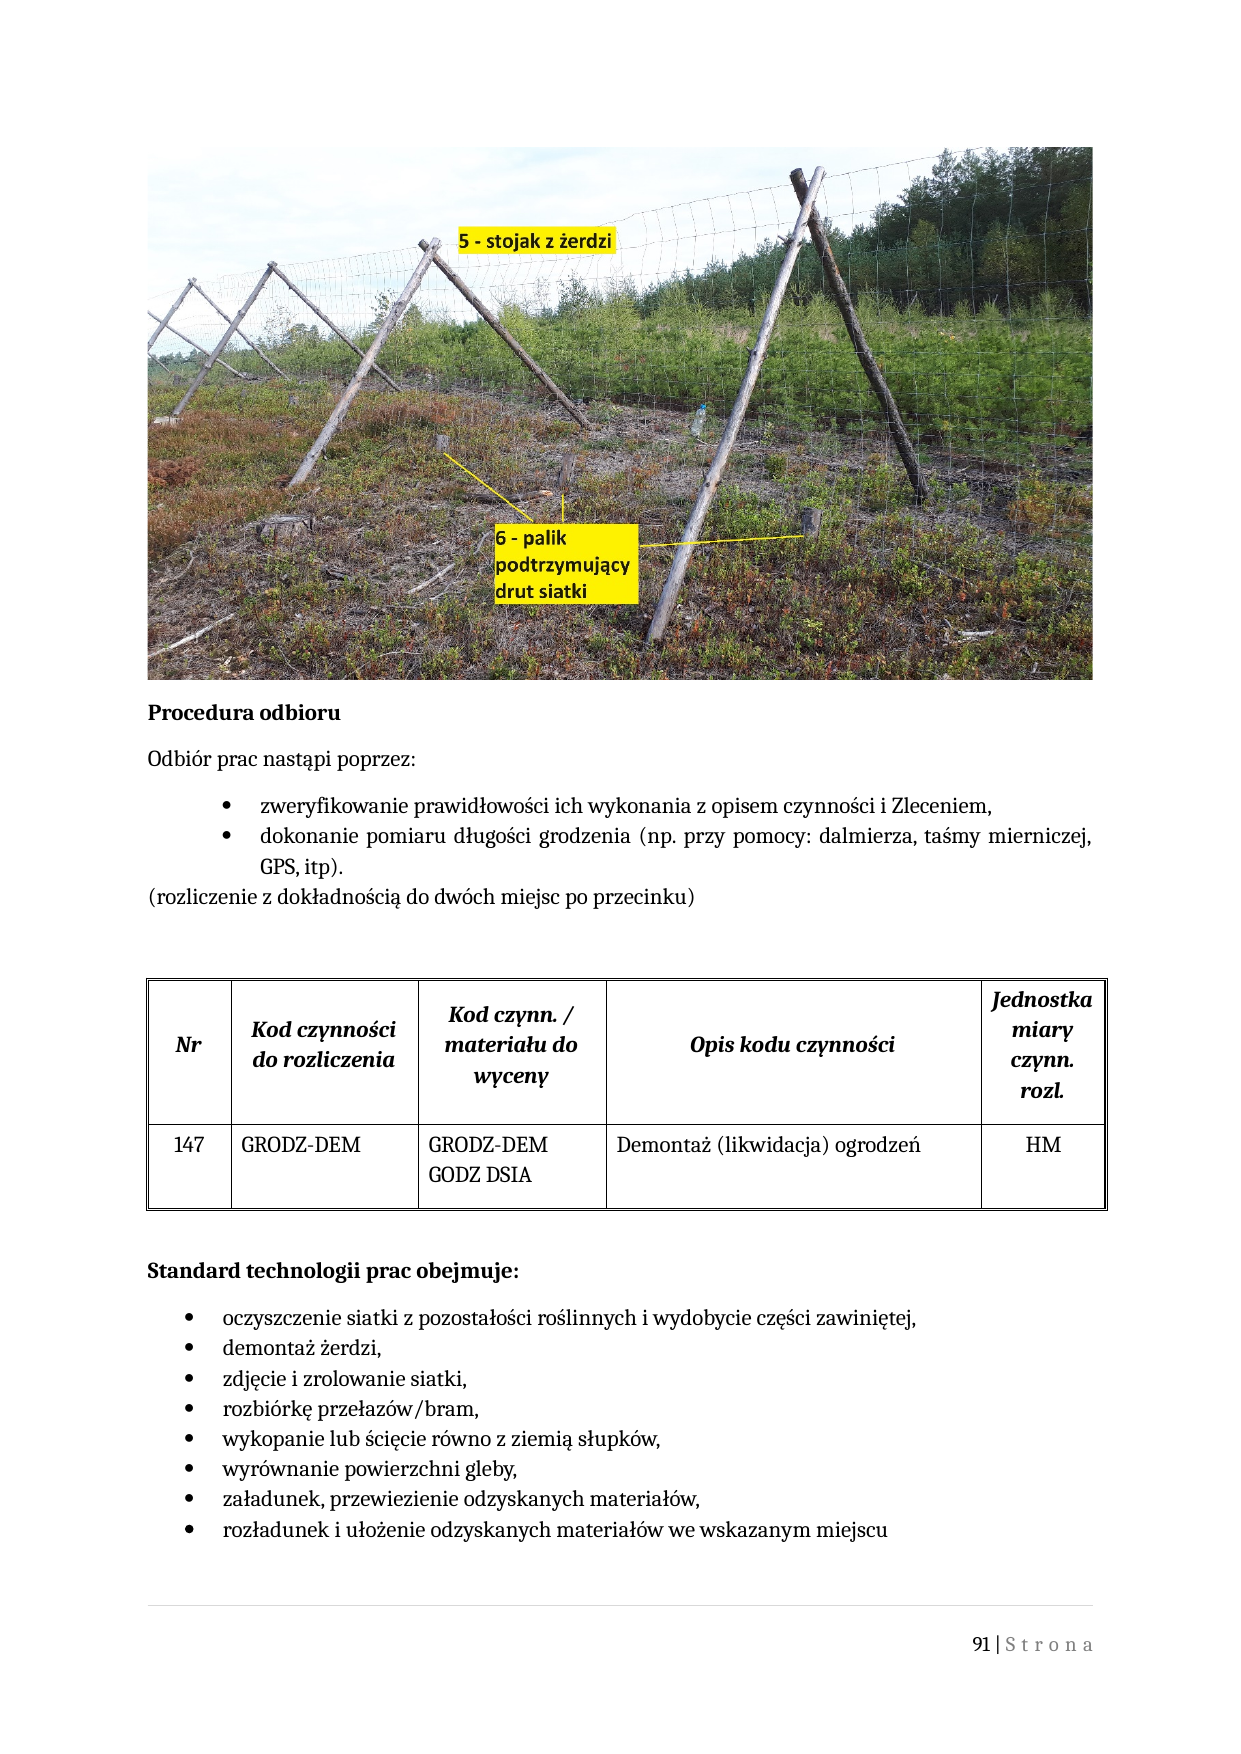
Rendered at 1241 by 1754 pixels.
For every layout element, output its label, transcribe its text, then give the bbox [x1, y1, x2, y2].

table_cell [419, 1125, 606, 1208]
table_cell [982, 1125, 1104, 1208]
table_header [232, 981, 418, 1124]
picture [147, 147, 1093, 680]
list dokonanie pomiaru długości grodzenia (np. przy pomocy: dalmierza, taśmy mierniczej, GPS, itp). [223, 823, 1093, 880]
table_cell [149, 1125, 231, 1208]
text Odbiór prac nastąpi poprzez: [148, 746, 1093, 773]
list demontaż żerdzi, [185, 1335, 1093, 1362]
list wyrównanie powierzchni gleby, [185, 1456, 1093, 1482]
text Standard technologii prac obejmuje: [148, 1258, 1093, 1284]
text (rozliczenie z dokładnością do dwóch miejsc po przecinku) [148, 884, 1093, 910]
list rozbiórkę przełazów/bram, [185, 1396, 1093, 1422]
list załadunek, przewiezienie odzyskanych materiałów, [185, 1486, 1093, 1513]
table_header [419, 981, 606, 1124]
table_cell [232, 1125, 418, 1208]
list zdjęcie i zrolowanie siatki, [185, 1365, 1093, 1392]
list oczyszczenie siatki z pozostałości roślinnych i wydobycie części zawiniętej, [185, 1305, 1093, 1331]
text Procedura odbioru [148, 699, 1093, 726]
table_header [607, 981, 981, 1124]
list rozładunek i ułożenie odzyskanych materiałów we wskazanym miejscu [185, 1516, 1093, 1543]
list zweryfikowanie prawidłowości ich wykonania z opisem czynności i Zleceniem, [223, 793, 1093, 819]
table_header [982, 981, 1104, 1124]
list wykopanie lub ścięcie równo z ziemią słupków, [185, 1426, 1093, 1452]
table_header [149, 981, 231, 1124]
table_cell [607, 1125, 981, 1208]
